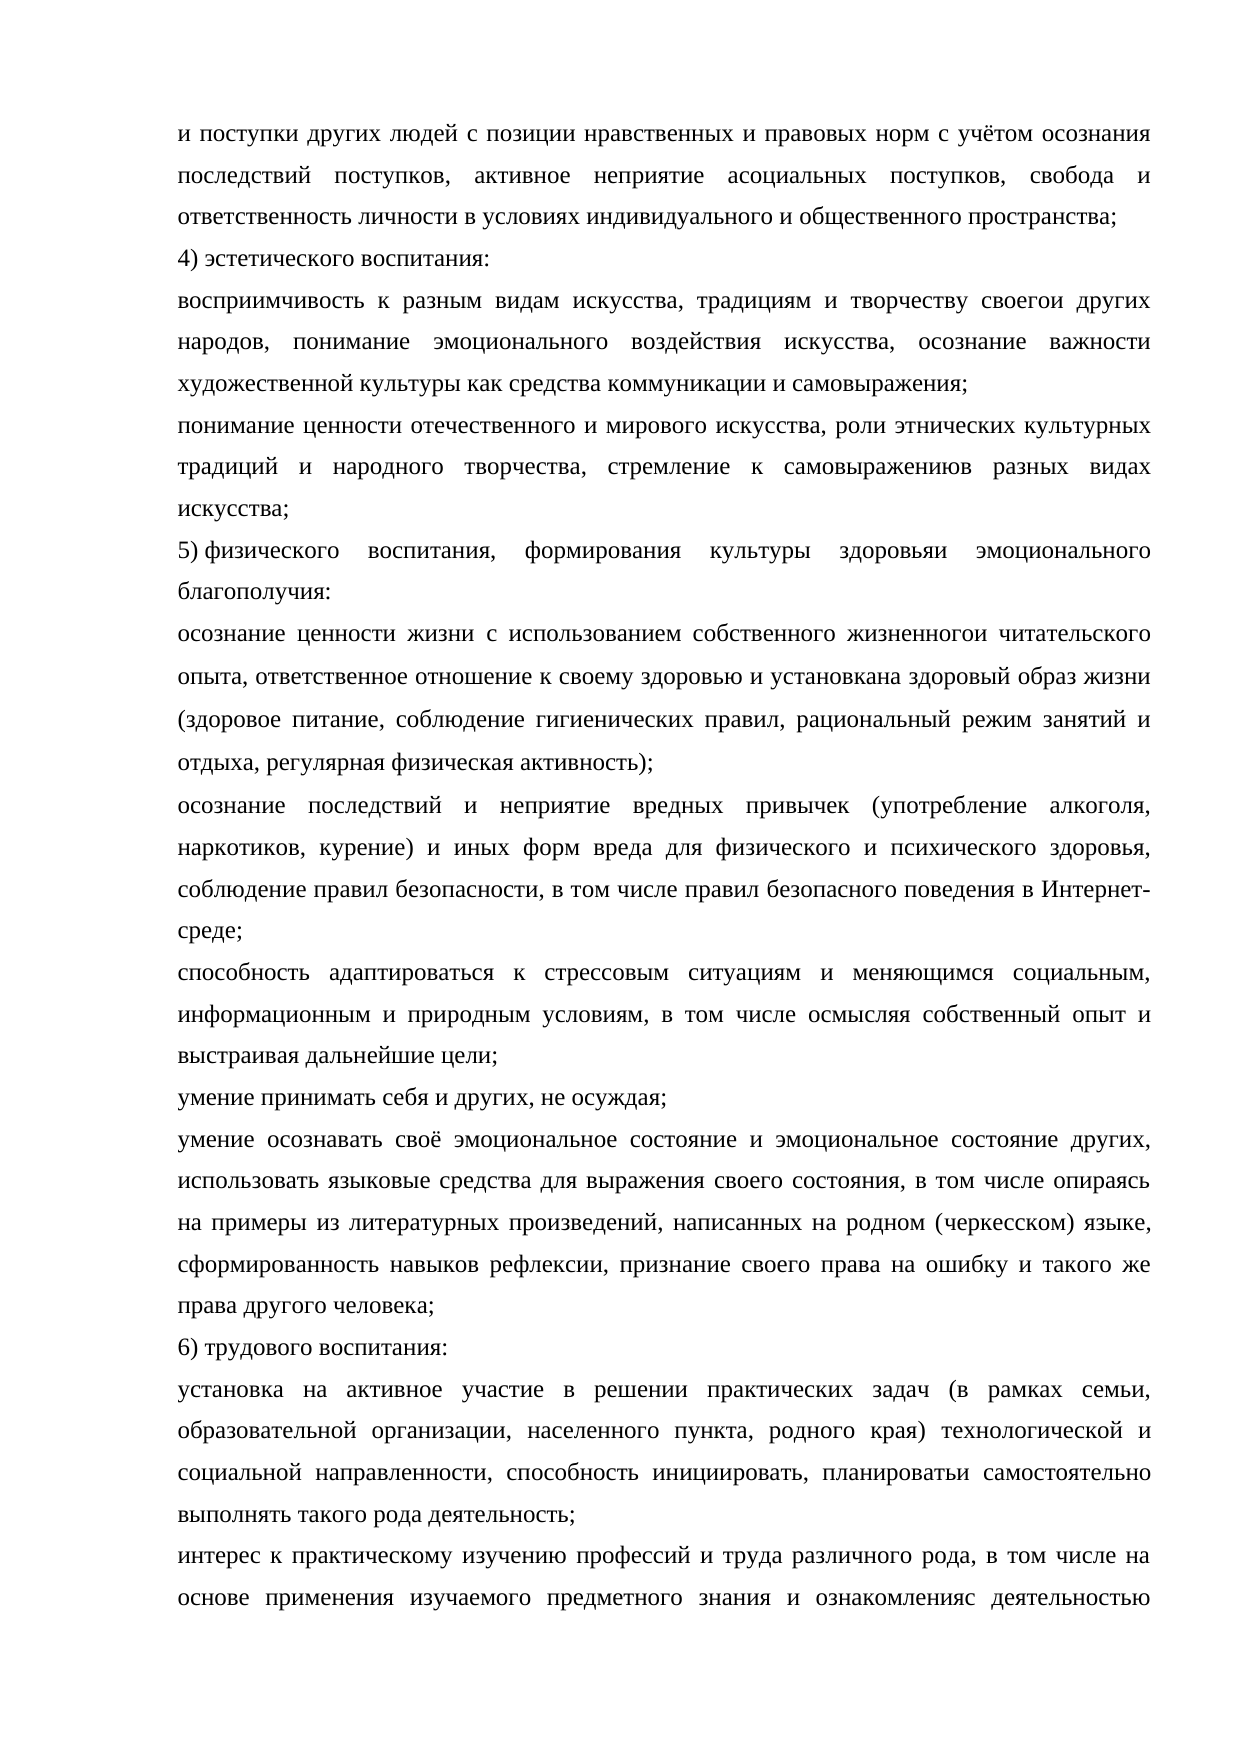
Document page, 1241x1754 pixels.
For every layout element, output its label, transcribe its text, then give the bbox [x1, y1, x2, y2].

text осознание ценности жизни с использованием собственного жизненногои читательского опыта, ответственное отношение к своему здоровью и установкана здоровый образ жизни (здоровое питание, соблюдение гигиенических правил, рациональный режим занятий и отдыха, регулярная физическая активность); [177, 618, 1152, 776]
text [177, 118, 1152, 230]
text осознание последствий и неприятие вредных привычек (употребление алкоголя, наркотиков, курение) и иных форм вреда для физического и психического здоровья, соблюдение правил безопасности, в том числе правил безопасного поведения в Интернет-среде; [177, 791, 1152, 944]
text способность адаптироваться к стрессовым ситуациям и меняющимся социальным, информационным и природным условиям, в том числе осмысляя собственный опыт и выстраивая дальнейшие цели; [177, 957, 1152, 1069]
text умение принимать себя и других, не осуждая; [177, 1082, 1152, 1111]
text восприимчивость к разным видам искусства, традициям и творчеству своегои других народов, понимание эмоционального воздействия искусства, осознание важности художественной культуры как средства коммуникации и самовыражения; [177, 285, 1152, 397]
text 4) эстетического воспитания: [177, 243, 1152, 272]
text установка на активное участие в решении практических задач (в рамках семьи, образовательной организации, населенного пункта, родного края) технологической и социальной направленности, способность инициировать, планироватьи самостоятельно выполнять такого рода деятельность; [177, 1374, 1152, 1528]
text понимание ценности отечественного и мирового искусства, роли этнических культурных традиций и народного творчества, стремление к самовыражениюв разных видах искусства; [177, 410, 1152, 522]
text 5) физического воспитания, формирования культуры здоровьяи эмоционального благополучия: [177, 535, 1152, 605]
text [177, 1541, 1152, 1611]
text умение осознавать своё эмоциональное состояние и эмоциональное состояние других, использовать языковые средства для выражения своего состояния, в том числе опираясь на примеры из литературных произведений, написанных на родном (черкесском) языке, сформированность навыков рефлексии, признание своего права на ошибку и такого же права другого человека; [177, 1124, 1152, 1319]
text 6) трудового воспитания: [177, 1332, 1152, 1361]
